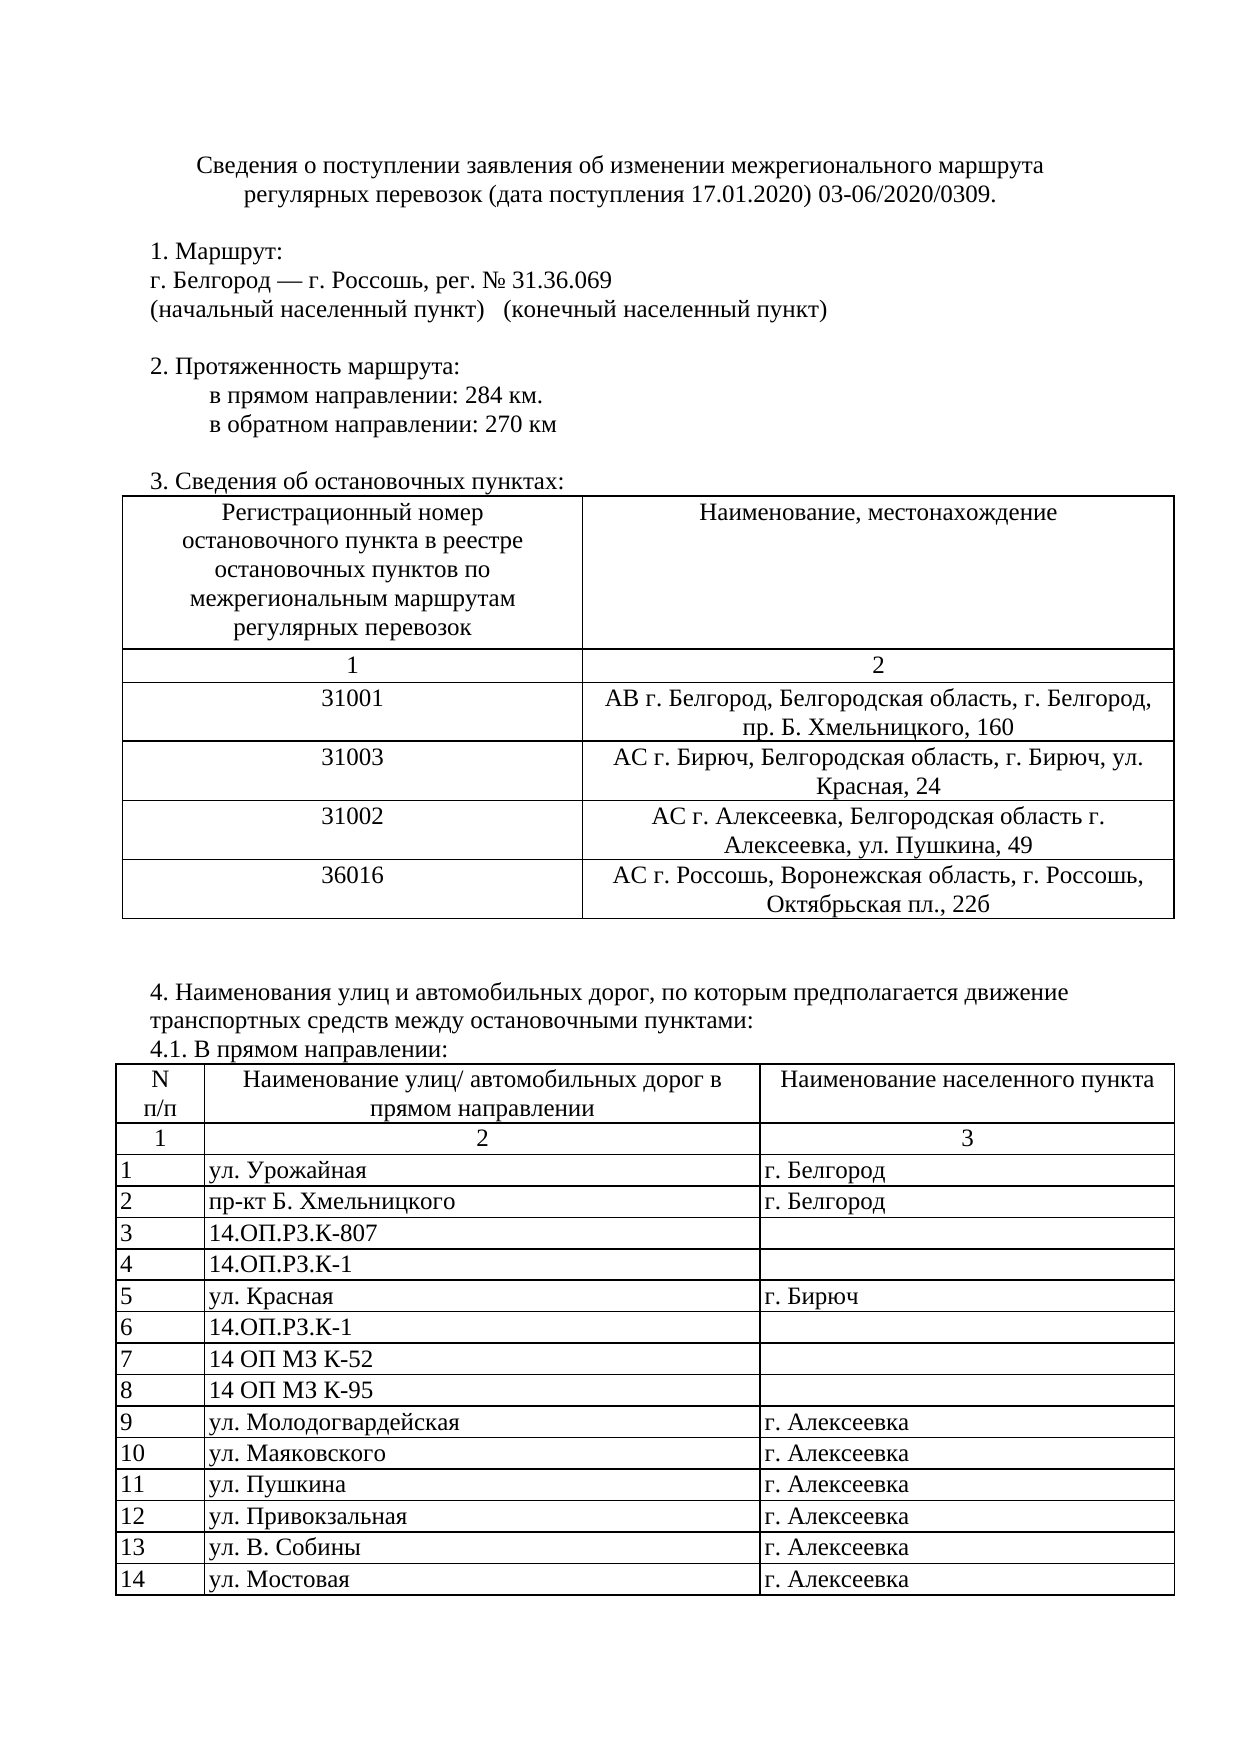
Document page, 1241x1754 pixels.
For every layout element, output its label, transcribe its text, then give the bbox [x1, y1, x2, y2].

table_cell 7 [117, 1344, 204, 1374]
table_cell г. Белгород [761, 1187, 1174, 1216]
text Сведения о поступлении заявления об изменении межрегионального маршрута регулярных перевозок (дата поступления 17.01.2020) 03-06/2020/0309. [150, 150, 1090, 207]
table_cell 14 ОП МЗ К-52 [205, 1344, 759, 1374]
table_cell пр-кт Б. Хмельницкого [205, 1187, 759, 1216]
table_cell 14.ОП.РЗ.К-1 [205, 1250, 759, 1279]
table_cell 12 [117, 1501, 204, 1531]
table_cell 11 [117, 1470, 204, 1499]
table_cell 14 [117, 1564, 204, 1594]
text (начальный населенный пункт) (конечный населенный пункт) [150, 294, 1090, 322]
table_cell АС г. Россошь, Воронежская область, г. Россошь, Октябрьская пл., 22б [583, 860, 1173, 918]
table_cell [761, 1344, 1174, 1374]
table_cell [761, 1312, 1174, 1342]
table_cell ул. Пушкина [205, 1470, 759, 1499]
table_header Наименование населенного пункта [761, 1065, 1174, 1122]
table_cell г. Алексеевка [761, 1438, 1174, 1468]
text в обратном направлении: 270 км [150, 409, 1090, 437]
table_cell 1 [117, 1155, 204, 1185]
table_cell г. Алексеевка [761, 1407, 1174, 1437]
table_cell 9 [117, 1407, 204, 1437]
table_cell ул. Урожайная [205, 1155, 759, 1185]
table_cell [761, 1375, 1174, 1405]
table_cell 31003 [123, 742, 582, 799]
table_cell г. Белгород [761, 1155, 1174, 1185]
text 2. Протяженность маршрута: [150, 351, 1090, 380]
table_header Наименование, местонахождение [583, 497, 1173, 648]
table_cell 3 [761, 1124, 1174, 1153]
table_cell г. Алексеевка [761, 1533, 1174, 1562]
text 4. Наименования улиц и автомобильных дорог, по которым предполагается движение транспортных средств между остановочными пунктами: [150, 977, 1090, 1034]
table_cell 2 [205, 1124, 759, 1153]
table_cell г. Бирюч [761, 1281, 1174, 1311]
table_cell 10 [117, 1438, 204, 1468]
table_cell АС г. Бирюч, Белгородская область, г. Бирюч, ул. Красная, 24 [583, 742, 1173, 799]
table_cell 2 [117, 1187, 204, 1216]
table_cell 8 [117, 1375, 204, 1405]
table_cell 3 [117, 1218, 204, 1248]
table_cell 13 [117, 1533, 204, 1562]
table_cell 1 [117, 1124, 204, 1153]
table_cell ул. Привокзальная [205, 1501, 759, 1531]
table_cell ул. В. Собины [205, 1533, 759, 1562]
table_cell ул. Мостовая [205, 1564, 759, 1594]
text 4.1. В прямом направлении: [150, 1034, 1090, 1063]
table_cell [761, 1250, 1174, 1279]
table_header Наименование улиц/ автомобильных дорог в прямом направлении [205, 1065, 759, 1122]
table_cell ул. Маяковского [205, 1438, 759, 1468]
table_cell г. Алексеевка [761, 1564, 1174, 1594]
table_cell АВ г. Белгород, Белгородская область, г. Белгород, пр. Б. Хмельницкого, 160 [583, 683, 1173, 740]
table_cell 1 [123, 650, 582, 681]
table_cell 31002 [123, 801, 582, 858]
table_cell ул. Красная [205, 1281, 759, 1311]
table_header Регистрационный номер остановочного пункта в реестре остановочных пунктов по межрегиональным маршрутам регулярных перевозок [123, 497, 582, 648]
table_cell 36016 [123, 860, 582, 918]
text в прямом направлении: 284 км. [150, 380, 1090, 409]
table_cell 31001 [123, 683, 582, 740]
table_cell 6 [117, 1312, 204, 1342]
table_cell 4 [117, 1250, 204, 1279]
table_cell 14 ОП МЗ К-95 [205, 1375, 759, 1405]
table_cell г. Алексеевка [761, 1501, 1174, 1531]
table_cell 14.ОП.РЗ.К-1 [205, 1312, 759, 1342]
text 3. Сведения об остановочных пунктах: [150, 466, 1090, 495]
table_cell ул. Молодогвардейская [205, 1407, 759, 1437]
table_cell [761, 1218, 1174, 1248]
table_cell г. Алексеевка [761, 1470, 1174, 1499]
table_cell 5 [117, 1281, 204, 1311]
table_cell АС г. Алексеевка, Белгородская область г. Алексеевка, ул. Пушкина, 49 [583, 801, 1173, 858]
table_cell 2 [583, 650, 1173, 681]
text г. Белгород — г. Россошь, рег. № 31.36.069 [150, 265, 1090, 294]
table_cell 14.ОП.РЗ.К-807 [205, 1218, 759, 1248]
text 1. Маршрут: [150, 236, 1090, 265]
table_header N п/п [117, 1065, 204, 1122]
